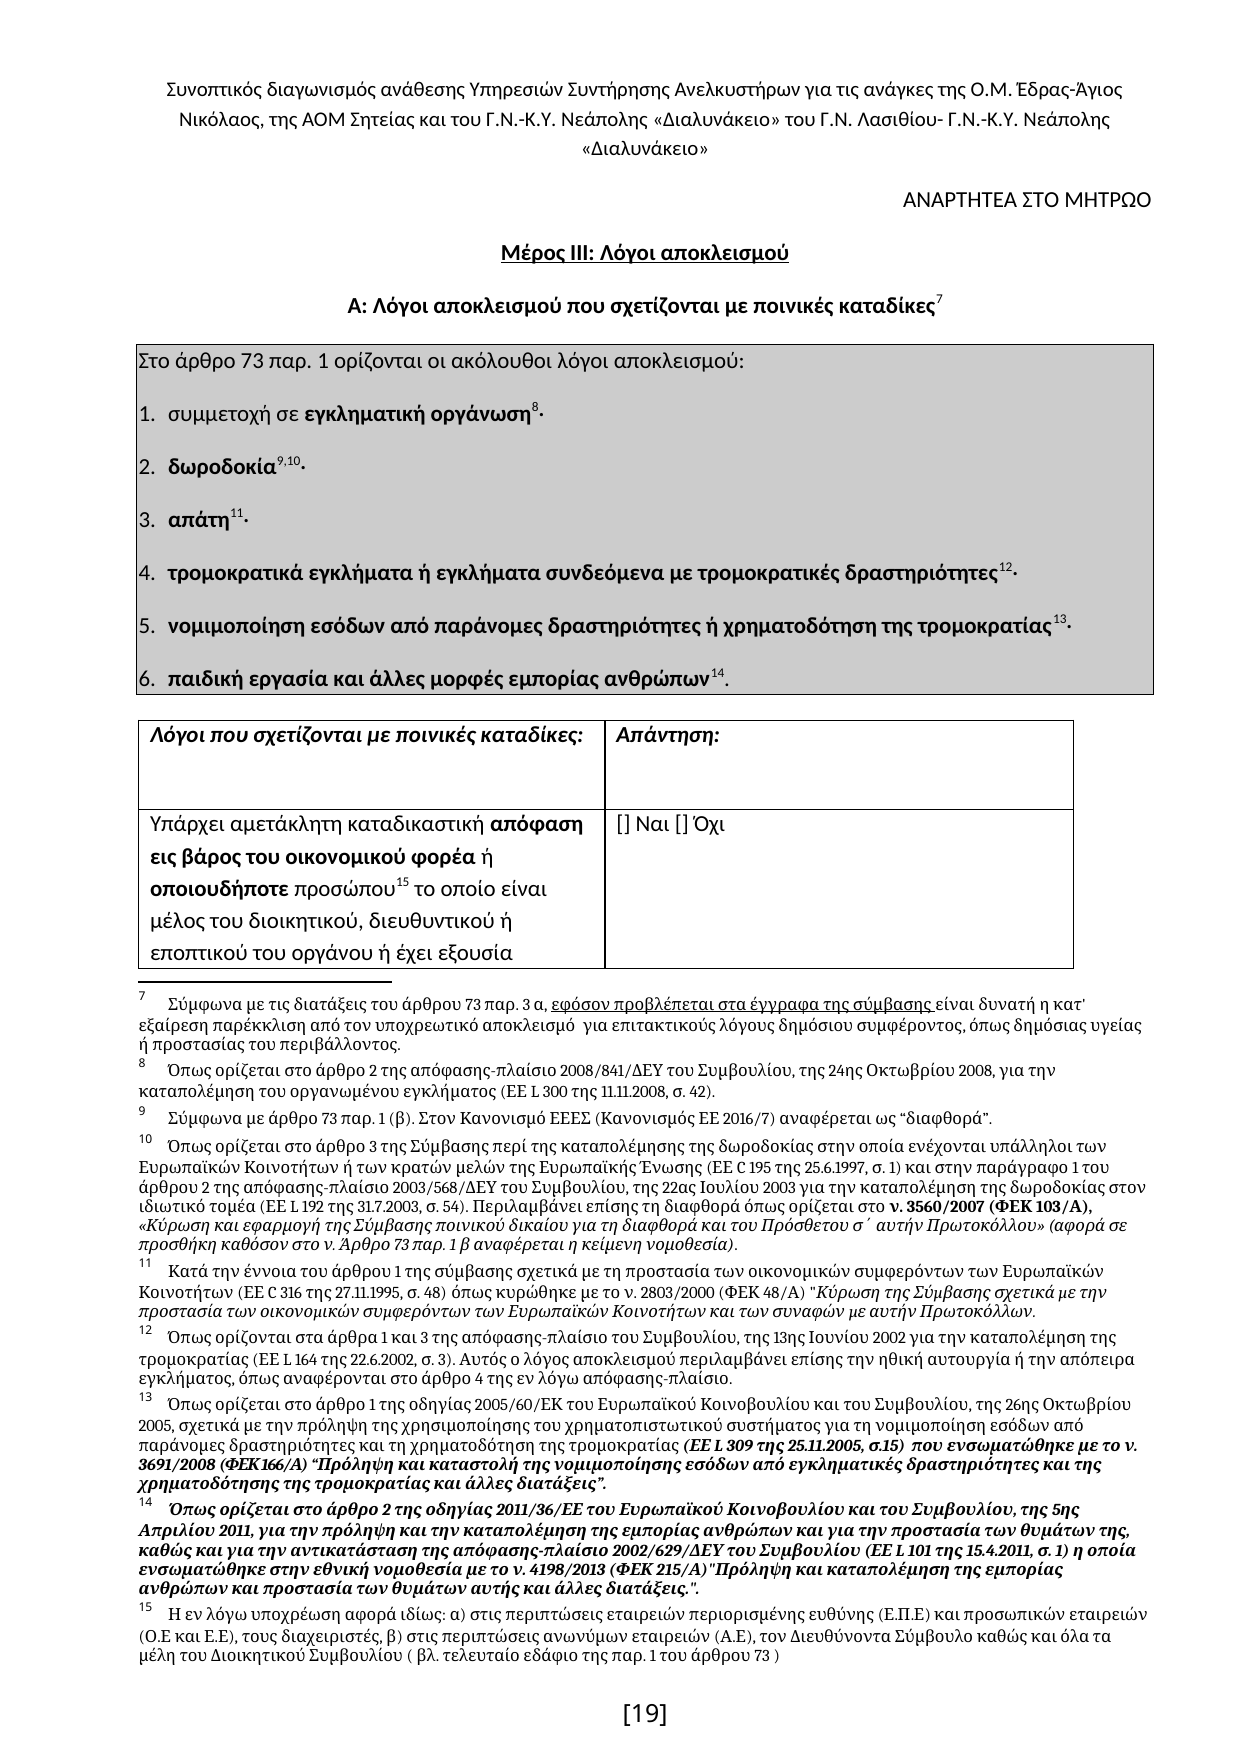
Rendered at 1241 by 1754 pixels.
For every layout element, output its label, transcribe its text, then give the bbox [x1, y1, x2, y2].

table_cell Υπάρχει αμετάκλητη καταδικαστική απόφαση εις βάρος του οικονομικού φορέα ή οποιουδήποτε προσώπου το οποίο είναι μέλος του διοικητικού, διευθυντικού ή εποπτικού του οργάνου ή έχει εξουσία εκπροσώπησης, λήψης αποφάσεων ή ελέγχου σε αυτό για έναν από τους λόγους που παρατίθενται ανωτέρω (σημεία 1-6), ή καταδικαστική απόφαση η οποία έχει εκδοθεί πριν από πέντε έτη κατά το μέγιστο ή στην οποία έχει οριστεί απευθείας περίοδος αποκλεισμού που εξακολουθεί να ισχύει; [139, 810, 604, 968]
list παιδική εργασία και άλλες μορφές εμπορίας ανθρώπων. [137, 662, 1153, 694]
table_header Λόγοι που σχετίζονται με ποινικές καταδίκες: [139, 721, 604, 808]
list απάτη· [137, 503, 1153, 533]
table_header Απάντηση: [606, 721, 1073, 808]
list δωροδοκία,· [137, 450, 1153, 480]
table_cell [] Ναι [] Όχι Εάν η σχετική τεκμηρίωση διατίθεται ηλεκτρονικά, αναφέρετε: (διαδικτυακή διεύθυνση, αρχή ή φορέας έκδοσης, επακριβή στοιχεία αναφοράς των εγγράφων): [……][……][……][……] [606, 810, 1073, 968]
list νομιμοποίηση εσόδων από παράνομες δραστηριότητες ή χρηματοδότηση της τρομοκρατίας· [137, 609, 1153, 639]
list συμμετοχή σε εγκληματική οργάνωση· [137, 397, 1153, 427]
text Α: Λόγοι αποκλεισμού που σχετίζονται με ποινικές καταδίκες [138, 291, 1151, 319]
text Μέρος III: Λόγοι αποκλεισμού [138, 238, 1151, 266]
text Στο άρθρο 73 παρ. 1 ορίζονται οι ακόλουθοι λόγοι αποκλεισμού: [137, 345, 1153, 374]
list τρομοκρατικά εγκλήματα ή εγκλήματα συνδεόμενα με τρομοκρατικές δραστηριότητες· [137, 556, 1153, 586]
